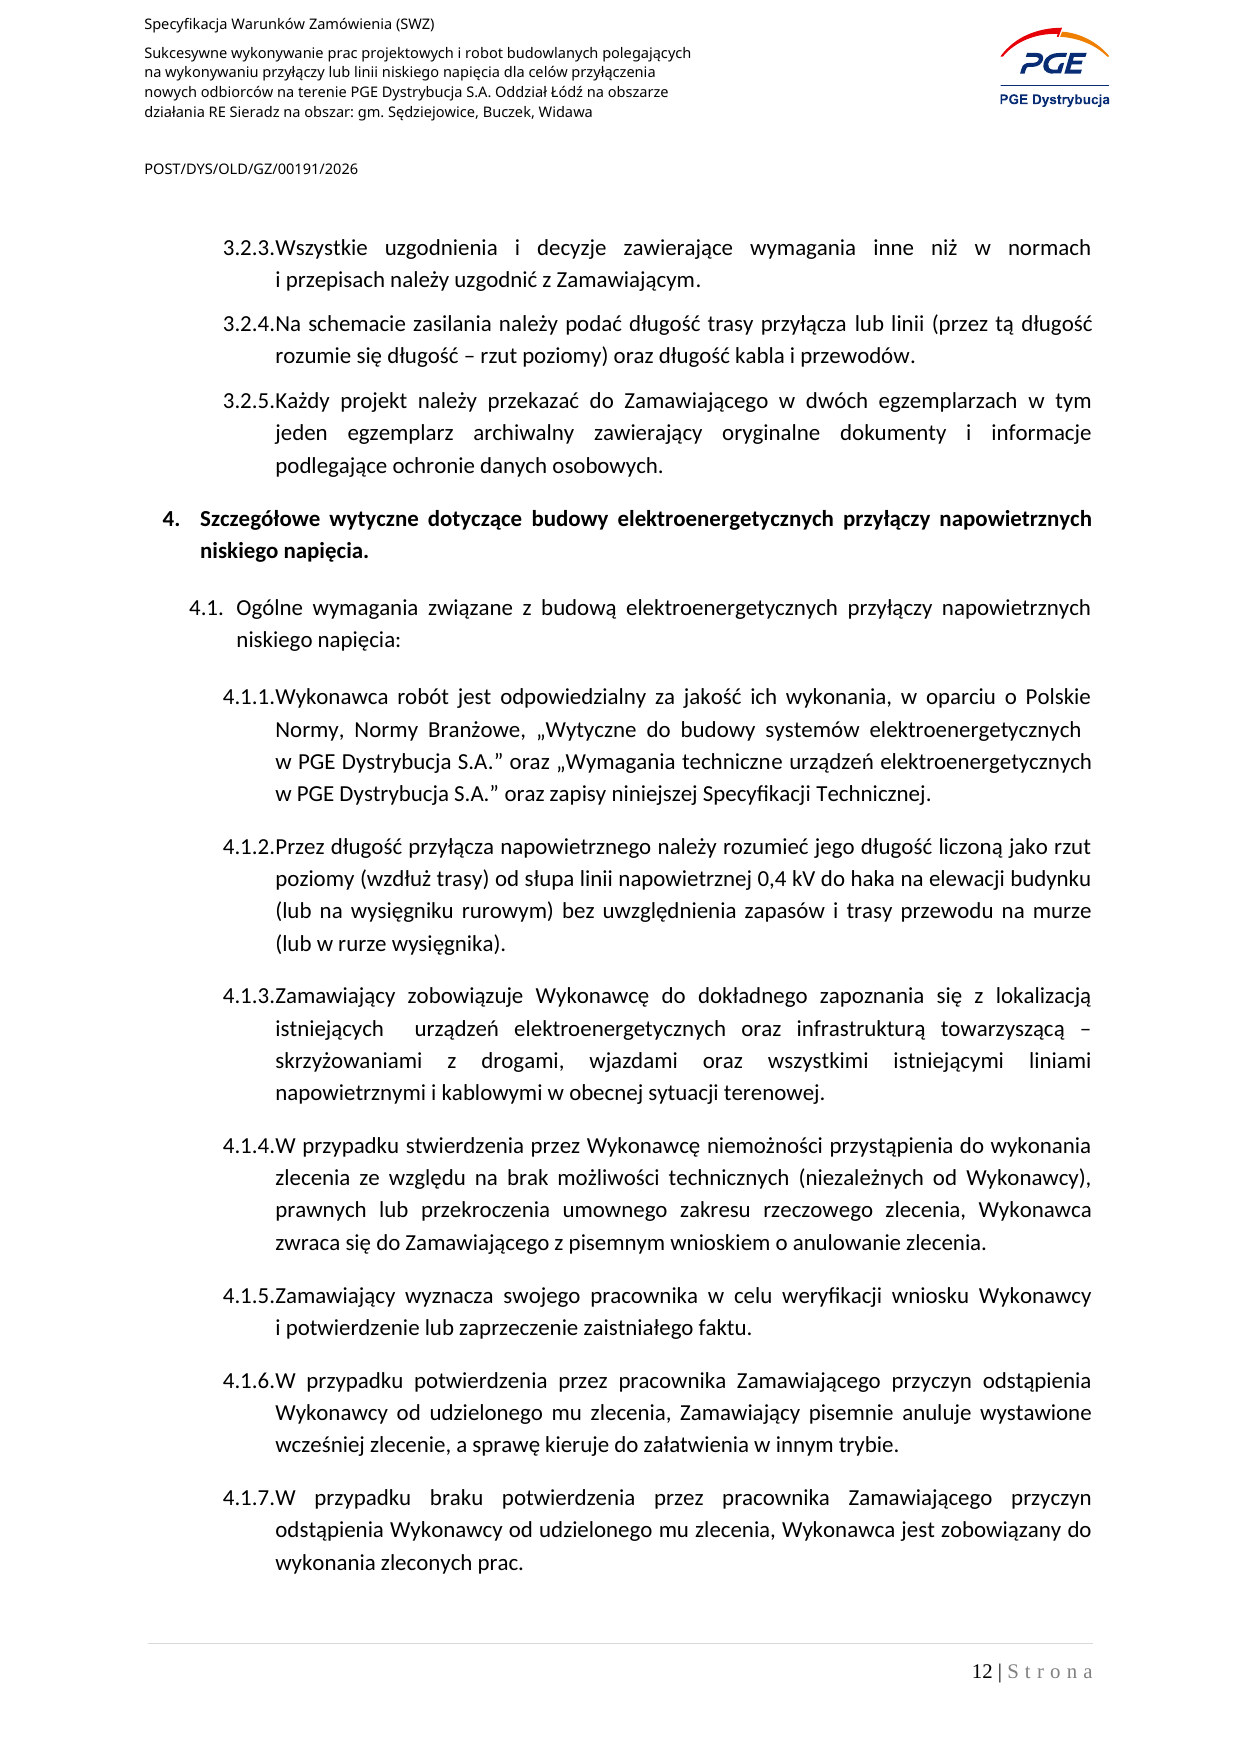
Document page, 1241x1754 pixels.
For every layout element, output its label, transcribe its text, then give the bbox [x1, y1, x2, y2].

subtitle W przypadku potwierdzenia przez pracownika Zamawiającego przyczyn odstąpienia Wykonawcy od udzielonego mu zlecenia, Zamawiający pisemnie anuluje wystawione wcześniej zlecenie, a sprawę kieruje do załatwienia w innym trybie. [223, 1366, 1093, 1458]
subtitle Zamawiający zobowiązuje Wykonawcę do dokładnego zapoznania się z lokalizacją istniejących urządzeń elektroenergetycznych oraz infrastrukturą towarzyszącą – skrzyżowaniami z drogami, wjazdami oraz wszystkimi istniejącymi liniami napowietrznymi i kablowymi w obecnej sytuacji terenowej. [223, 982, 1093, 1106]
subtitle W przypadku stwierdzenia przez Wykonawcę niemożności przystąpienia do wykonania zlecenia ze względu na brak możliwości technicznych (niezależnych od Wykonawcy), prawnych lub przekroczenia umownego zakresu rzeczowego zlecenia, Wykonawca zwraca się do Zamawiającego z pisemnym wnioskiem o anulowanie zlecenia. [223, 1131, 1093, 1256]
subtitle Ogólne wymagania związane z budową elektroenergetycznych przyłączy napowietrznych niskiego napięcia: [189, 593, 1093, 653]
subtitle Zamawiający wyznacza swojego pracownika w celu weryfikacji wniosku Wykonawcy i potwierdzenie lub zaprzeczenie zaistniałego faktu. [223, 1281, 1093, 1341]
subtitle Na schemacie zasilania należy podać długość trasy przyłącza lub linii (przez tą długość rozumie się długość – rzut poziomy) oraz długość kabla i przewodów. [223, 309, 1093, 370]
subtitle Wykonawca robót jest odpowiedzialny za jakość ich wykonania, w oparciu o Polskie Normy, Normy Branżowe, „Wytyczne do budowy systemów elektroenergetycznych w PGE Dystrybucja S.A.” oraz „Wymagania techniczne urządzeń elektroenergetycznych w PGE Dystrybucja S.A.” oraz zapisy niniejszej Specyfikacji Technicznej. [223, 682, 1093, 807]
subtitle Przez długość przyłącza napowietrznego należy rozumieć jego długość liczoną jako rzut poziomy (wzdłuż trasy) od słupa linii napowietrznej 0,4 kV do haka na elewacji budynku (lub na wysięgniku rurowym) bez uwzględnienia zapasów i trasy przewodu na murze (lub w rurze wysięgnika). [223, 832, 1093, 957]
subtitle W przypadku braku potwierdzenia przez pracownika Zamawiającego przyczyn odstąpienia Wykonawcy od udzielonego mu zlecenia, Wykonawca jest zobowiązany do wykonania zleconych prac. [223, 1483, 1093, 1576]
subtitle Szczegółowe wytyczne dotyczące budowy elektroenergetycznych przyłączy napowietrznych niskiego napięcia. [162, 504, 1093, 564]
subtitle Każdy projekt należy przekazać do Zamawiającego w dwóch egzemplarzach w tym jeden egzemplarz archiwalny zawierający oryginalne dokumenty i informacje podlegające ochronie danych osobowych. [223, 386, 1093, 479]
subtitle Wszystkie uzgodnienia i decyzje zawierające wymagania inne niż w normach i przepisach należy uzgodnić z Zamawiającym. [223, 233, 1093, 293]
